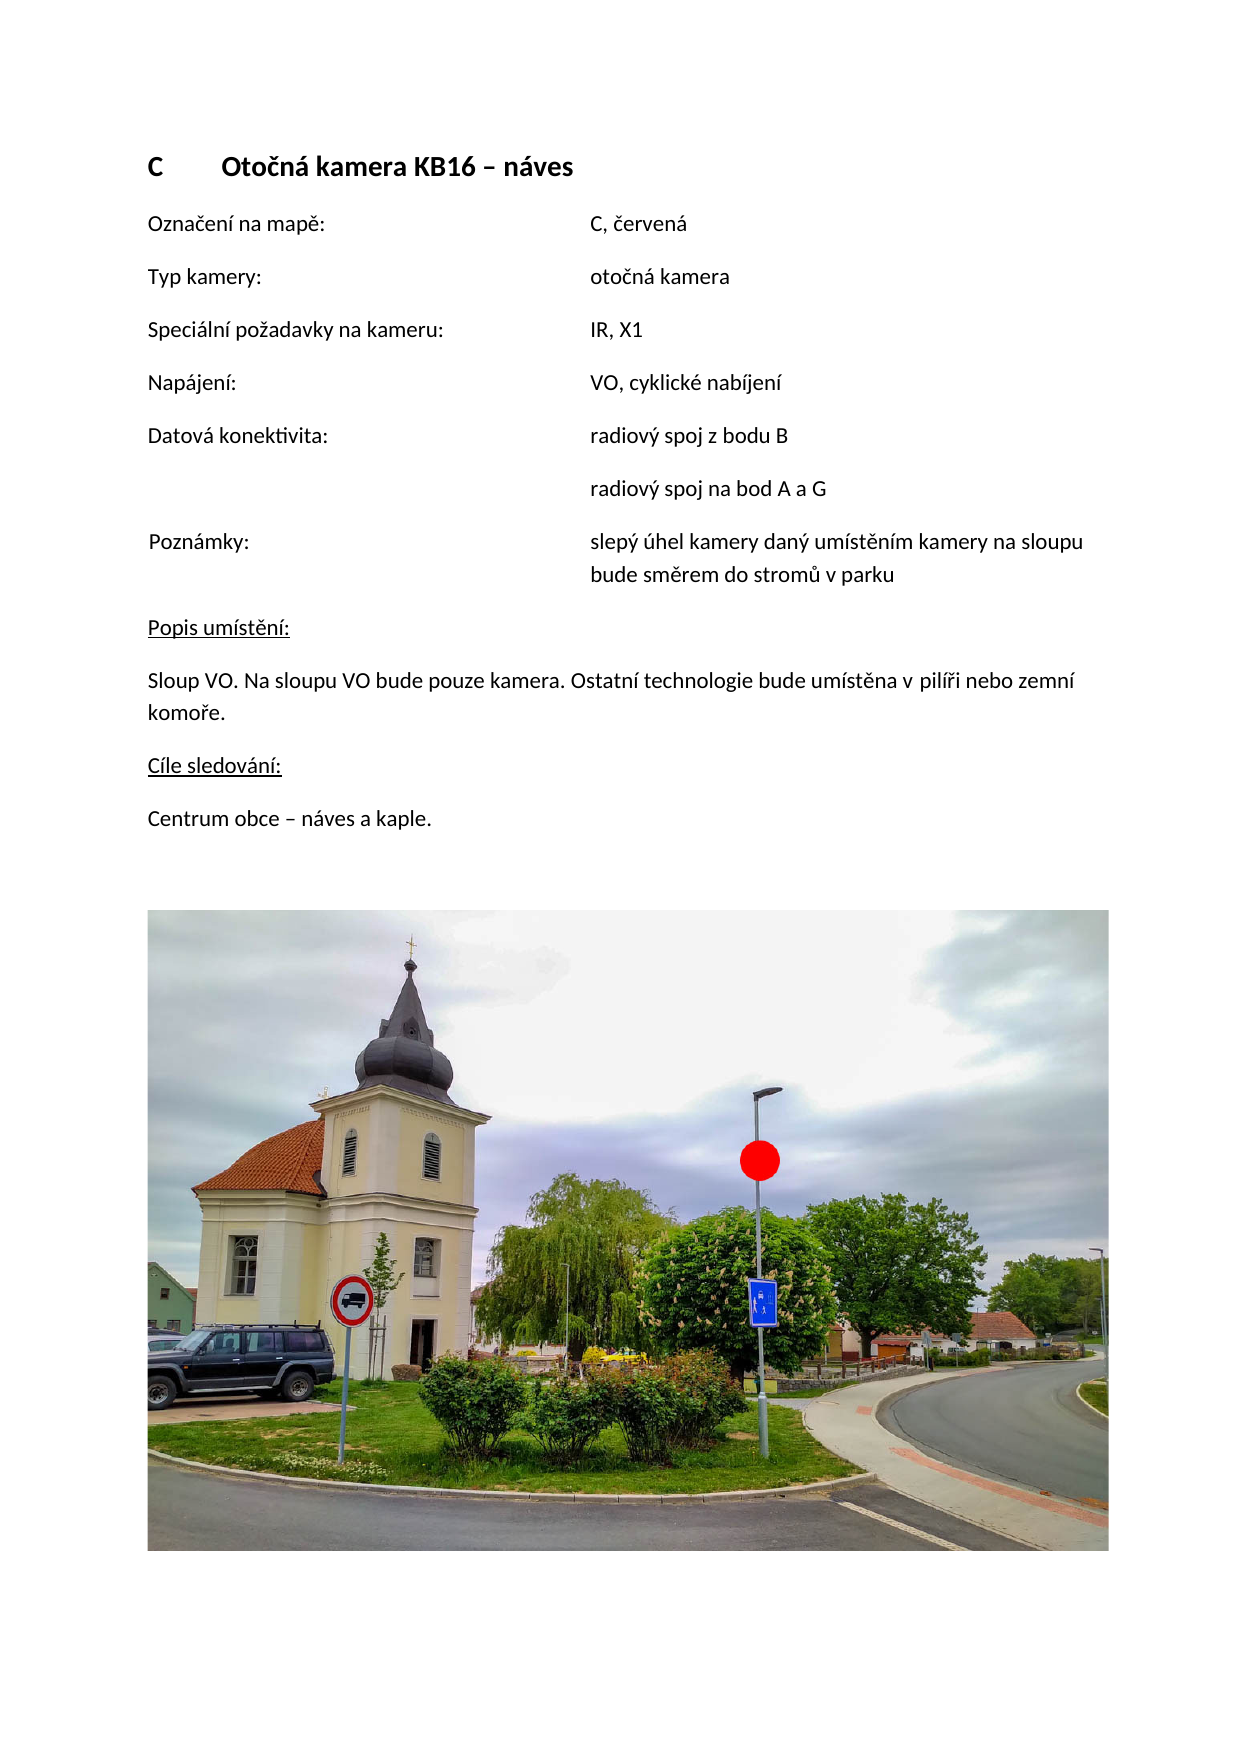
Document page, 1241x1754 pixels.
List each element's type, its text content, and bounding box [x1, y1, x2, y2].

text Sloup VO. Na sloupu VO bude pouze kamera. Ostatní technologie bude umístěna v pilíři nebo zemní komoře. [148, 666, 1093, 726]
picture [147, 910, 1109, 1551]
text Centrum obce – náves a kaple. [148, 804, 1093, 832]
text Popis umístění: [148, 613, 1093, 641]
text Poznámky: slepý úhel kamery daný umístěním kamery na sloupu bude směrem do stromů v parku [148, 527, 1093, 588]
text Cíle sledování: [148, 751, 1093, 779]
text radiový spoj na bod A a G [148, 474, 1093, 502]
text Datová konektivita: radiový spoj z bodu B [148, 421, 1093, 449]
text Napájení: VO, cyklické nabíjení [148, 368, 1093, 396]
text Typ kamery: otočná kamera [148, 262, 1093, 290]
text Označení na mapě: C, červená [148, 209, 1093, 237]
list C Otočná kamera KB16 – náves [148, 148, 1093, 183]
text Speciální požadavky na kameru: IR, X1 [148, 315, 1093, 343]
